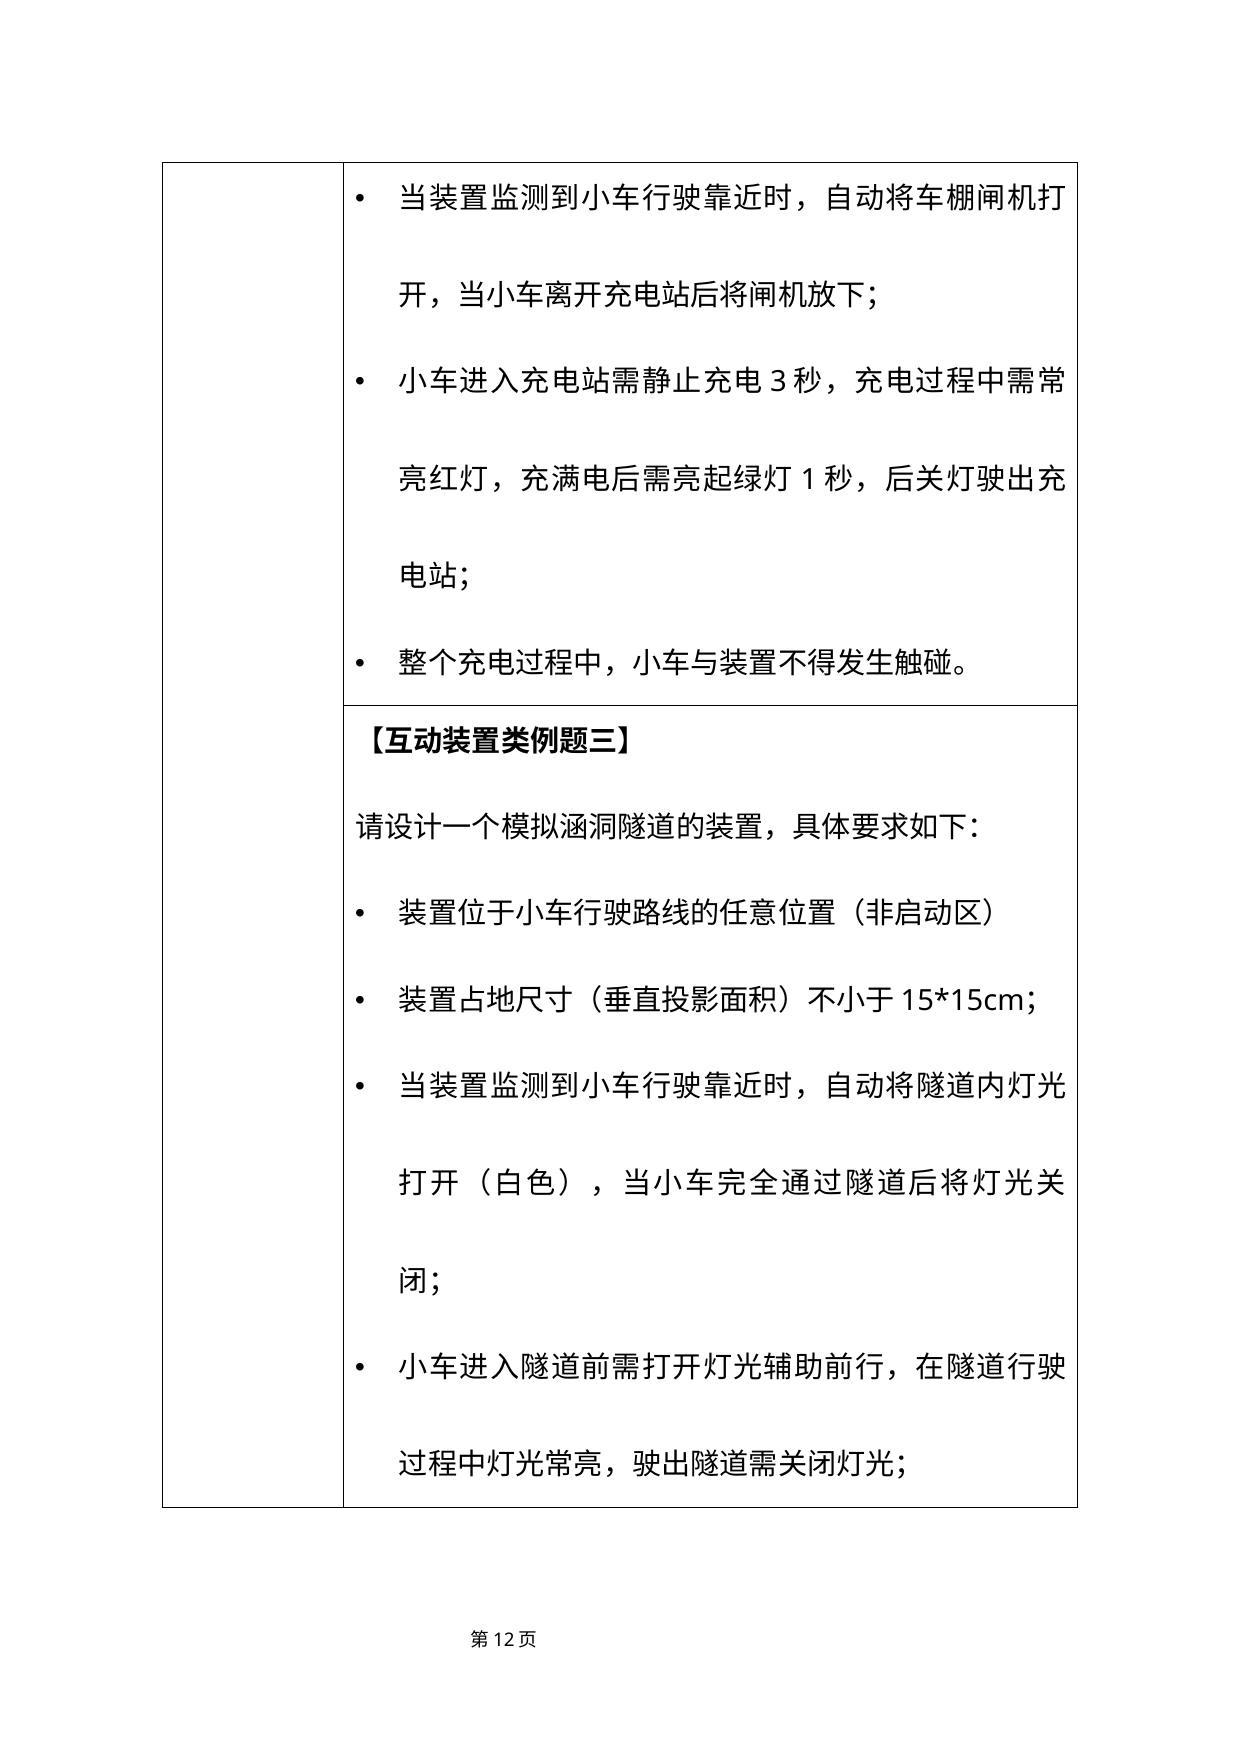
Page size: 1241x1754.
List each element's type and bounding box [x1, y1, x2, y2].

table_cell [344, 163, 1077, 705]
table_cell [344, 706, 1077, 1507]
